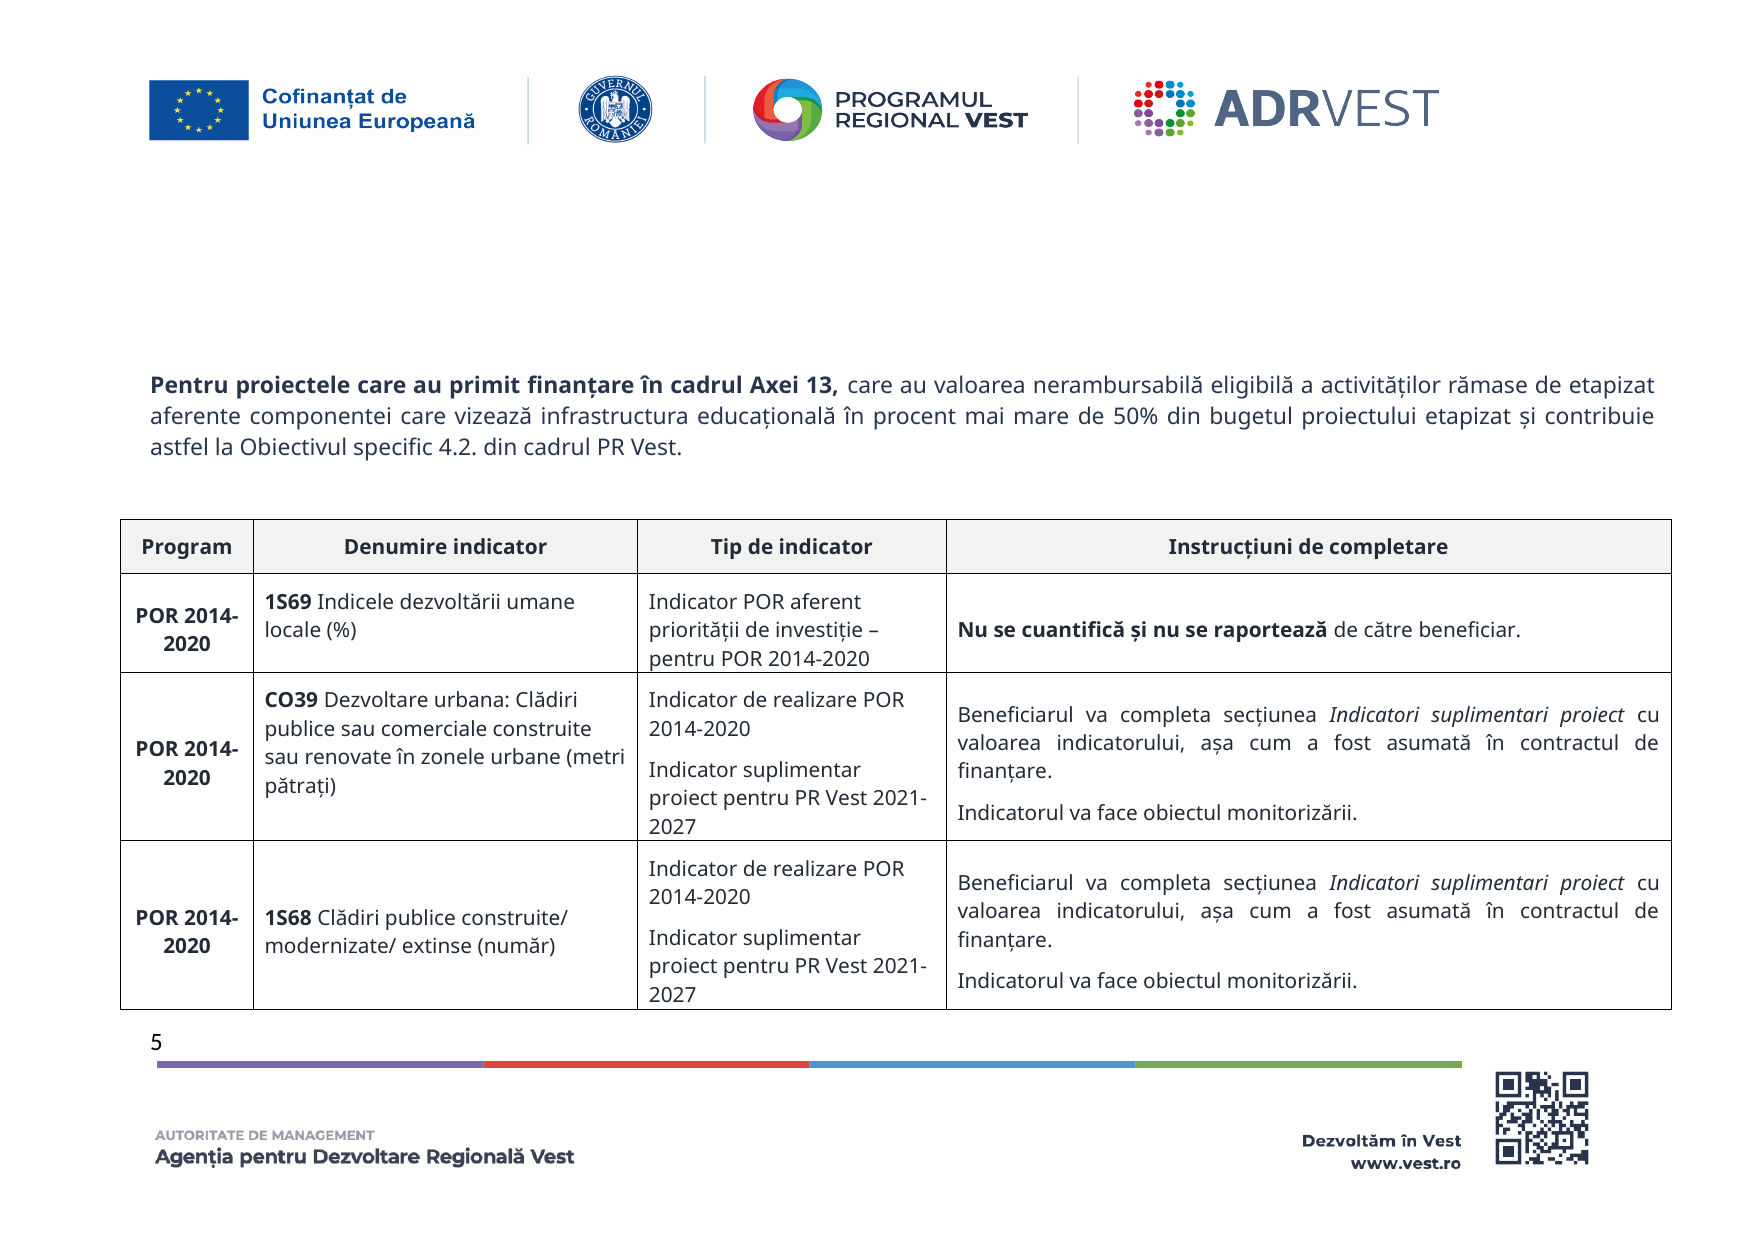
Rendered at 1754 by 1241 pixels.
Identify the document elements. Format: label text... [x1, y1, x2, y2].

table_header Instrucțiuni de completare [947, 520, 1671, 573]
picture [1488, 1064, 1596, 1172]
table_cell Indicator de realizare POR 2014-2020 Indicator suplimentar proiect pentru PR Vest 2021-2027 [638, 673, 946, 840]
text Pentru proiectele care au primit finanțare în cadrul Axei 13, care au valoarea nerambursabilă eligibilă a activităților rămase de etapizat aferente componentei care vizează infrastructura educațională în procent mai mare de 50% din bugetul proiectului etapizat și contribuie astfel la Obiectivul specific 4.2. din cadrul PR Vest. [150, 369, 1656, 462]
table_cell Nu se cuantifică și nu se raportează de către beneficiar. [947, 574, 1671, 672]
picture [150, 1056, 1472, 1180]
table_header Denumire indicator [254, 520, 637, 573]
table_cell 1S68 Clădiri publice construite/ modernizate/ extinse (număr) [254, 841, 637, 1008]
table_cell POR 2014-2020 [121, 841, 253, 1008]
table_cell POR 2014-2020 [121, 574, 253, 672]
table_cell Indicator POR aferent priorității de investiție – pentru POR 2014-2020 [638, 574, 946, 672]
table_header Tip de indicator [638, 520, 946, 573]
table_cell POR 2014-2020 [121, 673, 253, 840]
table_cell 1S69 Indicele dezvoltării umane locale (%) [254, 574, 637, 672]
table_header Program [121, 520, 253, 573]
table_cell CO39 Dezvoltare urbana: Clădiri publice sau comerciale construite sau renovate în zonele urbane (metri pătrați) [254, 673, 637, 840]
picture [97, 55, 1490, 165]
table_cell Indicator de realizare POR 2014-2020 Indicator suplimentar proiect pentru PR Vest 2021-2027 [638, 841, 946, 1008]
